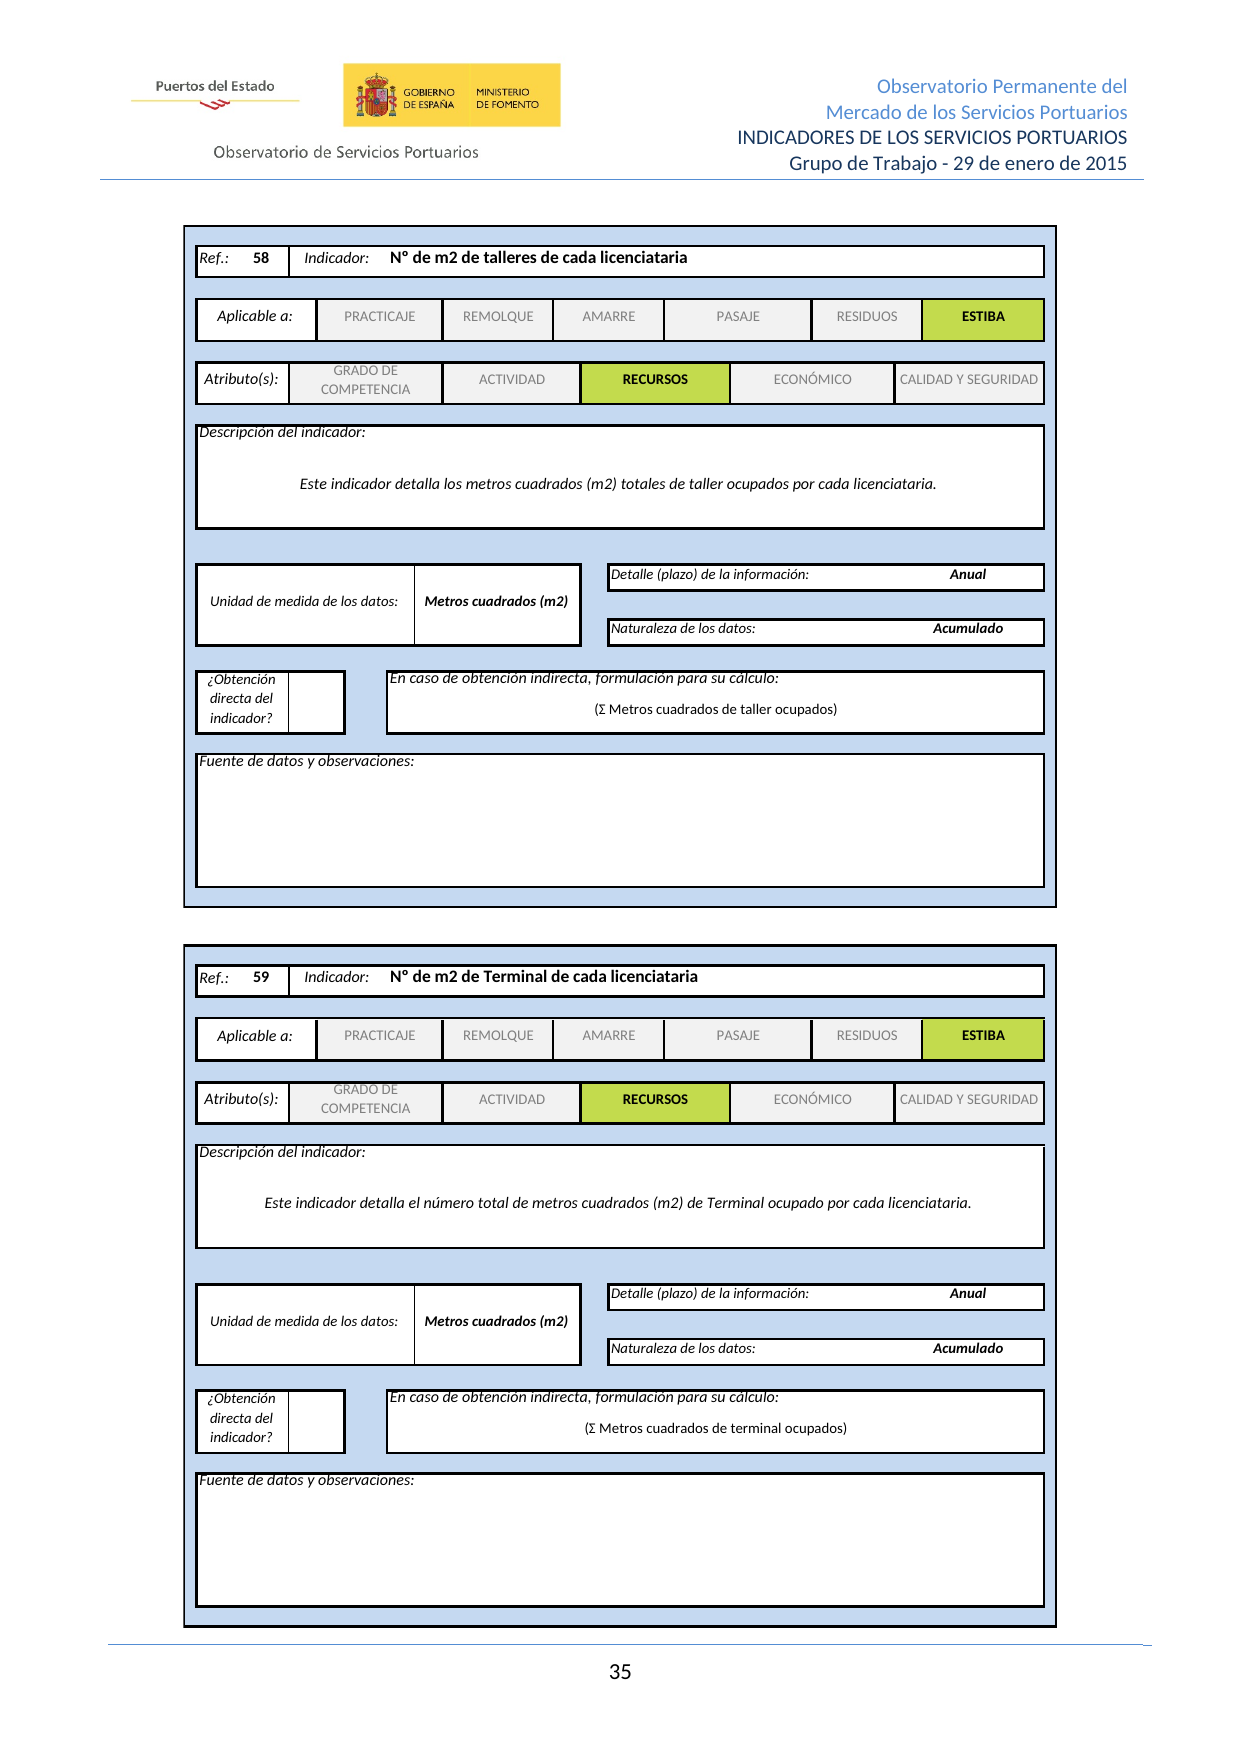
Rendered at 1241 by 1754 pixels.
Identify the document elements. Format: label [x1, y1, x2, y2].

picture [112, 46, 579, 164]
